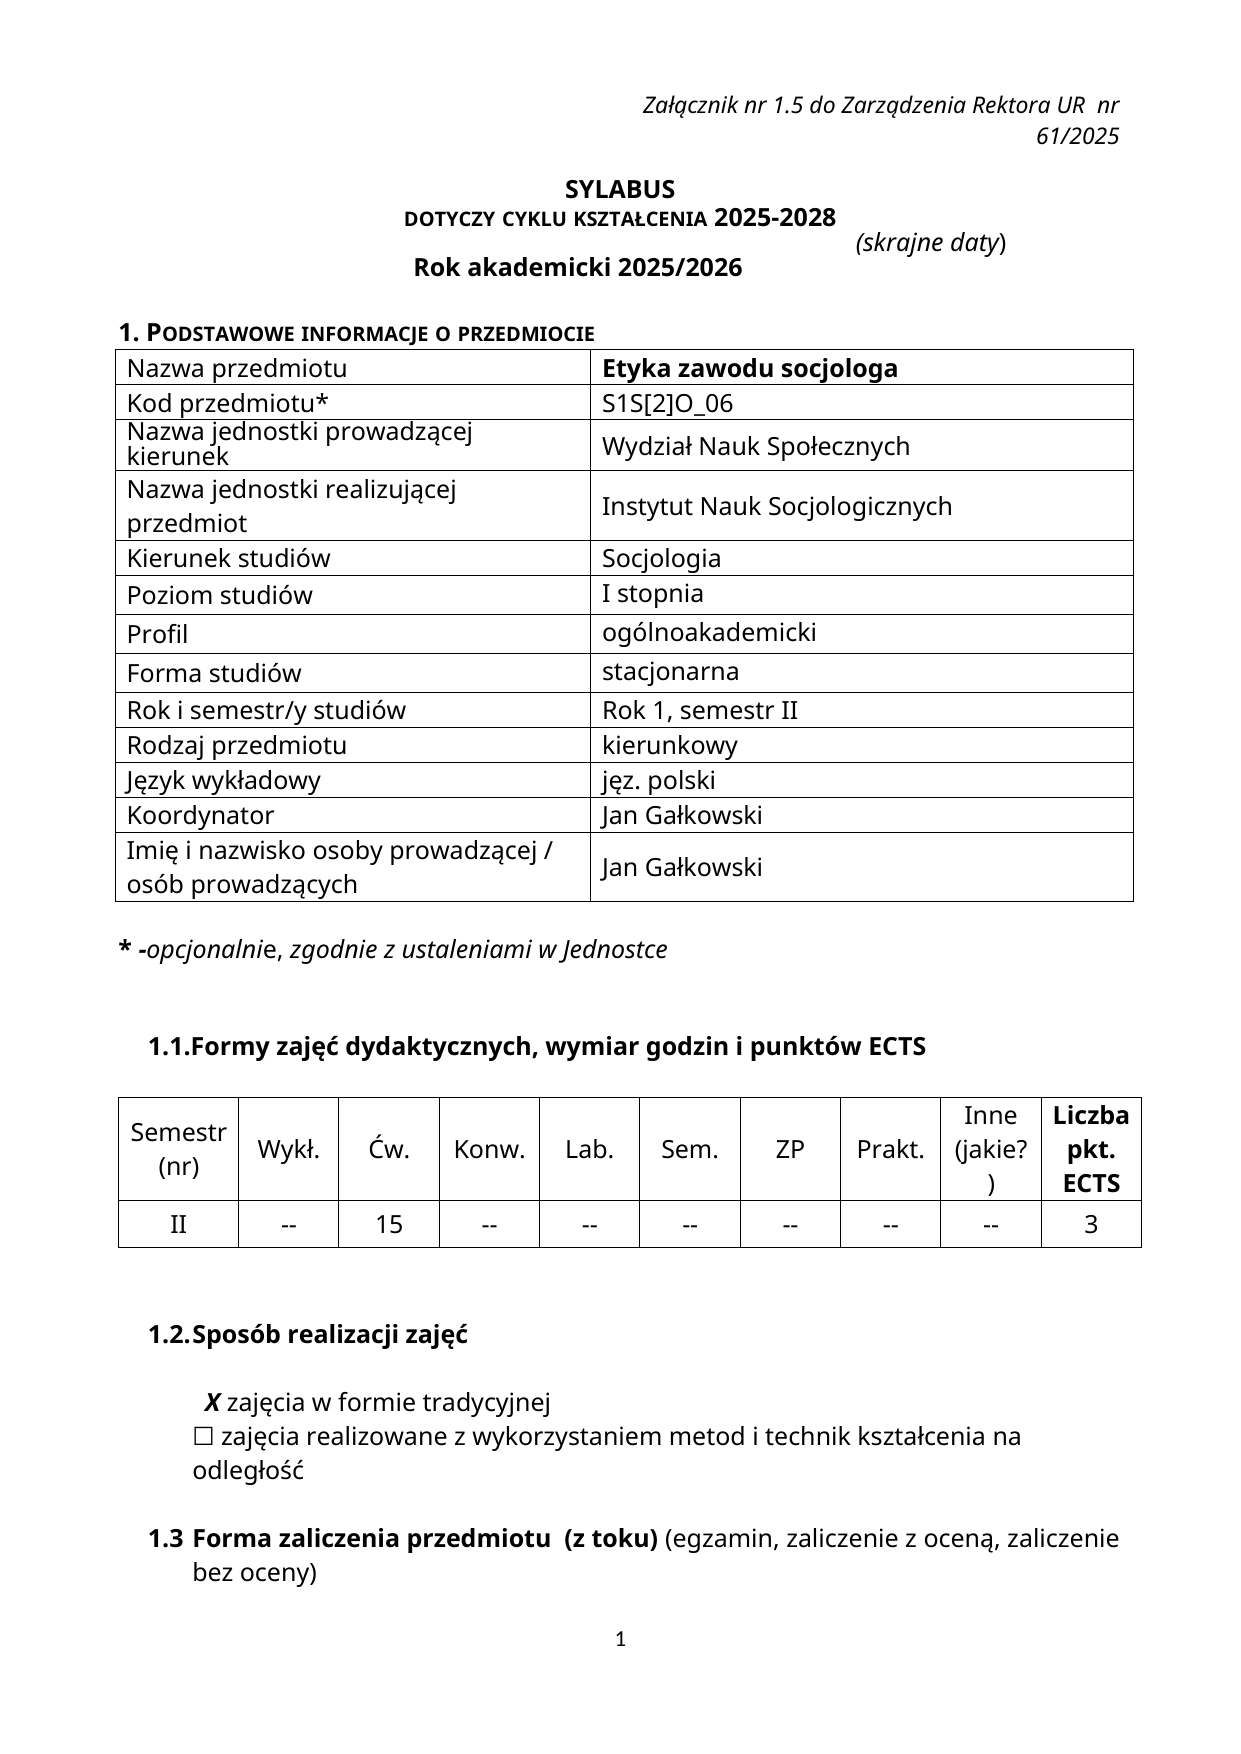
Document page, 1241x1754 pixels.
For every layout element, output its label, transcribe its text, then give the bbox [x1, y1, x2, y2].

table_cell -- [640, 1201, 740, 1247]
table_header Liczba pkt. ECTS [1042, 1098, 1141, 1200]
table_header Prakt. [841, 1098, 940, 1200]
table_header Konw. [440, 1098, 539, 1200]
table_cell II [119, 1201, 238, 1247]
table_cell I stopnia [591, 576, 1133, 614]
table_cell Rok 1, semestr II [591, 693, 1133, 727]
table_cell Koordynator [116, 798, 590, 832]
table_cell Nazwa jednostki prowadzącej kierunek [116, 420, 590, 470]
table_cell -- [841, 1201, 940, 1247]
table_cell ogólnoakademicki [591, 615, 1133, 653]
table_cell Jan Gałkowski [591, 833, 1133, 901]
table_header Semestr (nr) [119, 1098, 238, 1200]
table_cell Kod przedmiotu* [116, 385, 590, 419]
text (skrajne daty) [118, 231, 1122, 256]
table_cell Imię i nazwisko osoby prowadzącej / osób prowadzących [116, 833, 590, 901]
table_header Ćw. [339, 1098, 439, 1200]
table_cell Rok i semestr/y studiów [116, 693, 590, 727]
table_cell Wydział Nauk Społecznych [591, 420, 1133, 470]
table_cell -- [540, 1201, 639, 1247]
table_cell jęz. polski [591, 763, 1133, 797]
table_header Lab. [540, 1098, 639, 1200]
table_cell Nazwa jednostki realizującej przedmiot [116, 471, 590, 539]
text 1.1.Formy zajęć dydaktycznych, wymiar godzin i punktów ECTS [148, 1029, 1122, 1063]
table_cell Profil [116, 615, 590, 653]
table_cell 3 [1042, 1201, 1141, 1247]
table_header Inne (jakie?) [941, 1098, 1041, 1200]
table_cell Jan Gałkowski [591, 798, 1133, 832]
table_cell Forma studiów [116, 654, 590, 692]
text Załącznik nr 1.5 do Zarządzenia Rektora UR nr 61/2025 [118, 89, 1122, 151]
table_header Etyka zawodu socjologa [591, 350, 1133, 384]
table_cell Kierunek studiów [116, 541, 590, 575]
table_header Nazwa przedmiotu [116, 350, 590, 384]
table_cell -- [440, 1201, 539, 1247]
text 1.3 Forma zaliczenia przedmiotu (z toku) (egzamin, zaliczenie z oceną, zaliczenie bez oceny) [148, 1521, 1122, 1589]
text 1. Podstawowe informacje o przedmiocie [118, 315, 1122, 349]
table_cell Socjologia [591, 541, 1133, 575]
text ☐ zajęcia realizowane z wykorzystaniem metod i technik kształcenia na odległość [192, 1418, 1122, 1487]
table_cell kierunkowy [591, 728, 1133, 762]
table_header Wykł. [239, 1098, 338, 1200]
text dotyczy cyklu kształcenia 2025-2028 [118, 206, 1122, 231]
text SYLABUS [118, 172, 1122, 206]
text * -opcjonalnie, zgodnie z ustaleniami w Jednostce [118, 931, 1122, 965]
table_cell stacjonarna [591, 654, 1133, 692]
text Rok akademicki 2025/2026 [118, 256, 1122, 281]
table_cell -- [741, 1201, 840, 1247]
text X zajęcia w formie tradycyjnej [192, 1384, 1122, 1418]
table_cell Język wykładowy [116, 763, 590, 797]
table_cell -- [239, 1201, 338, 1247]
table_cell Poziom studiów [116, 576, 590, 614]
text 1.2. Sposób realizacji zajęć [148, 1316, 1122, 1350]
table_header Sem. [640, 1098, 740, 1200]
table_cell 15 [339, 1201, 439, 1247]
table_cell Instytut Nauk Socjologicznych [591, 471, 1133, 539]
table_cell Rodzaj przedmiotu [116, 728, 590, 762]
table_header ZP [741, 1098, 840, 1200]
table_cell S1S[2]O_06 [591, 385, 1133, 419]
table_cell -- [941, 1201, 1041, 1247]
